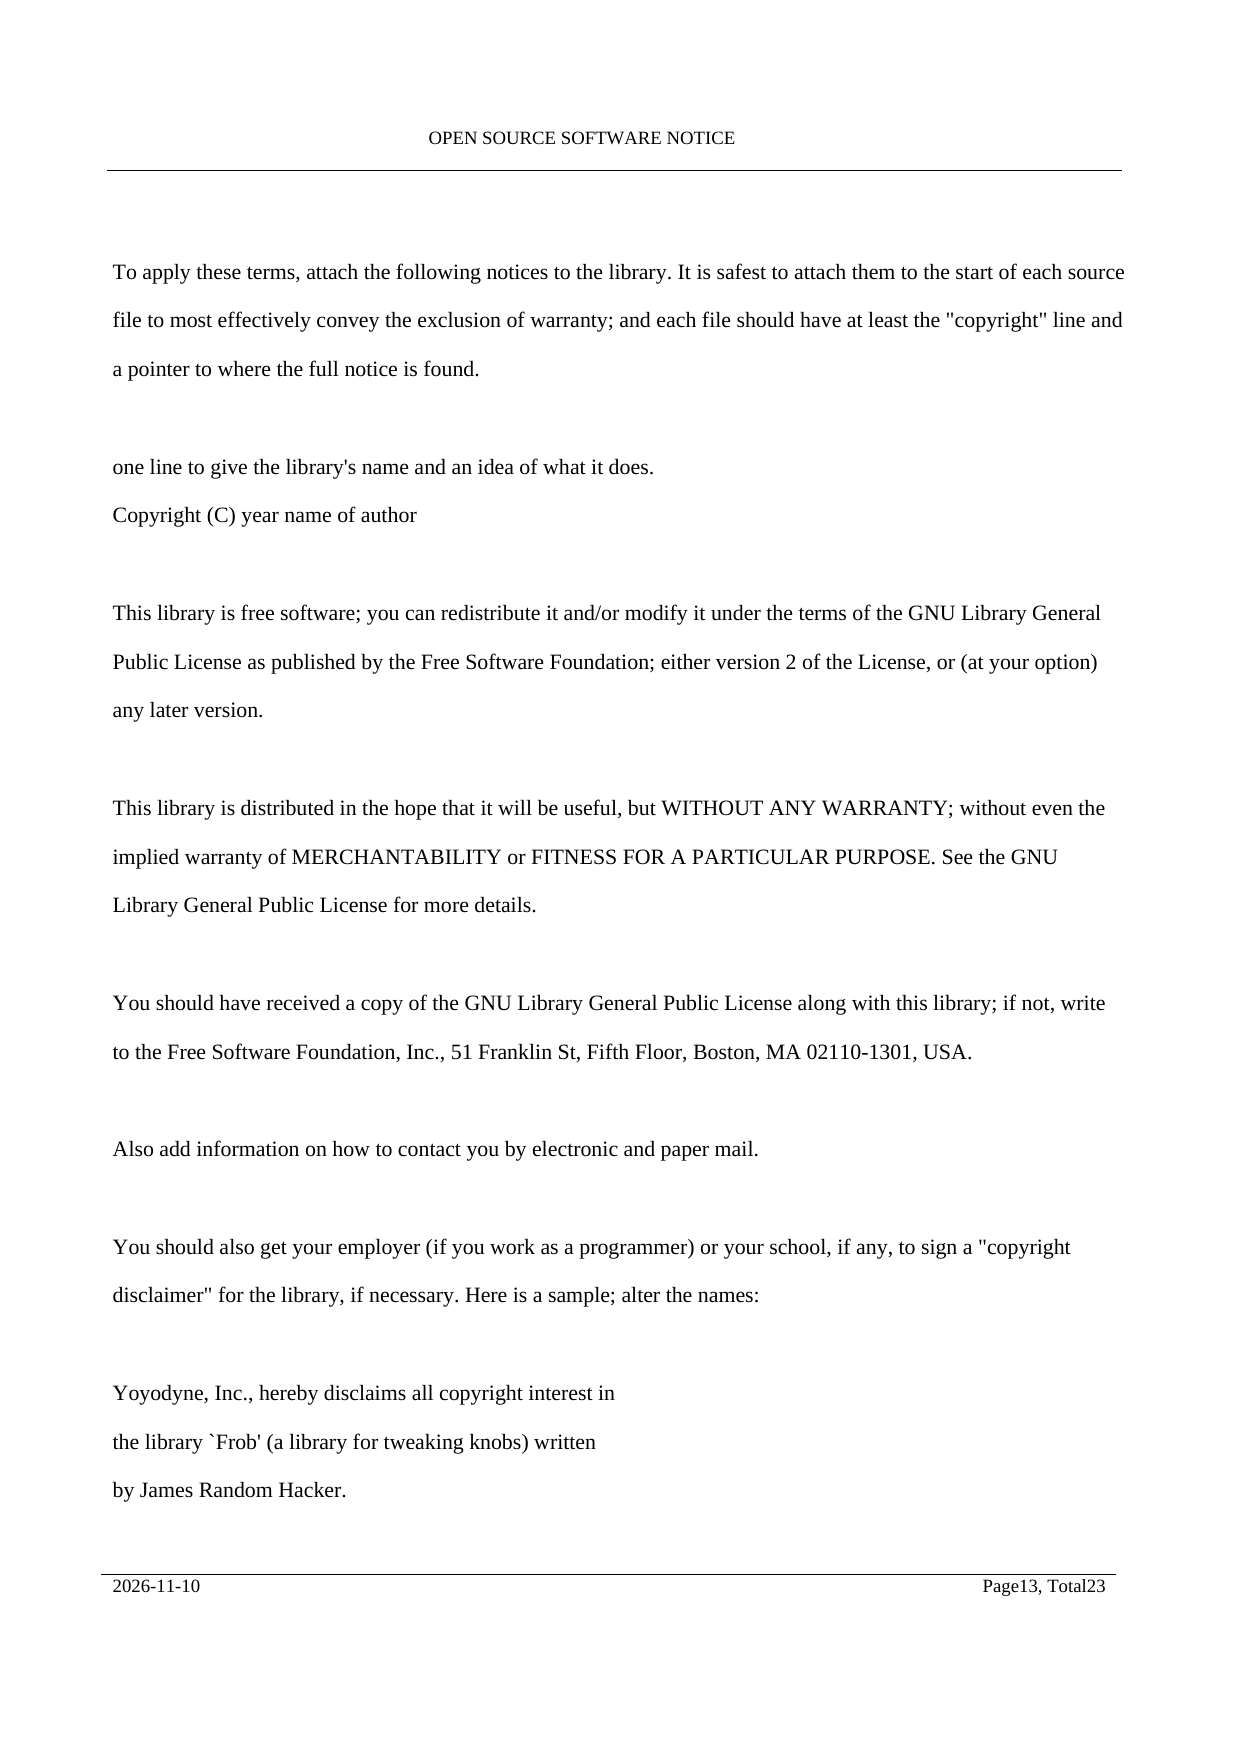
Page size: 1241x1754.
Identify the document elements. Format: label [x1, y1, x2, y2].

text [112, 206, 1128, 1506]
